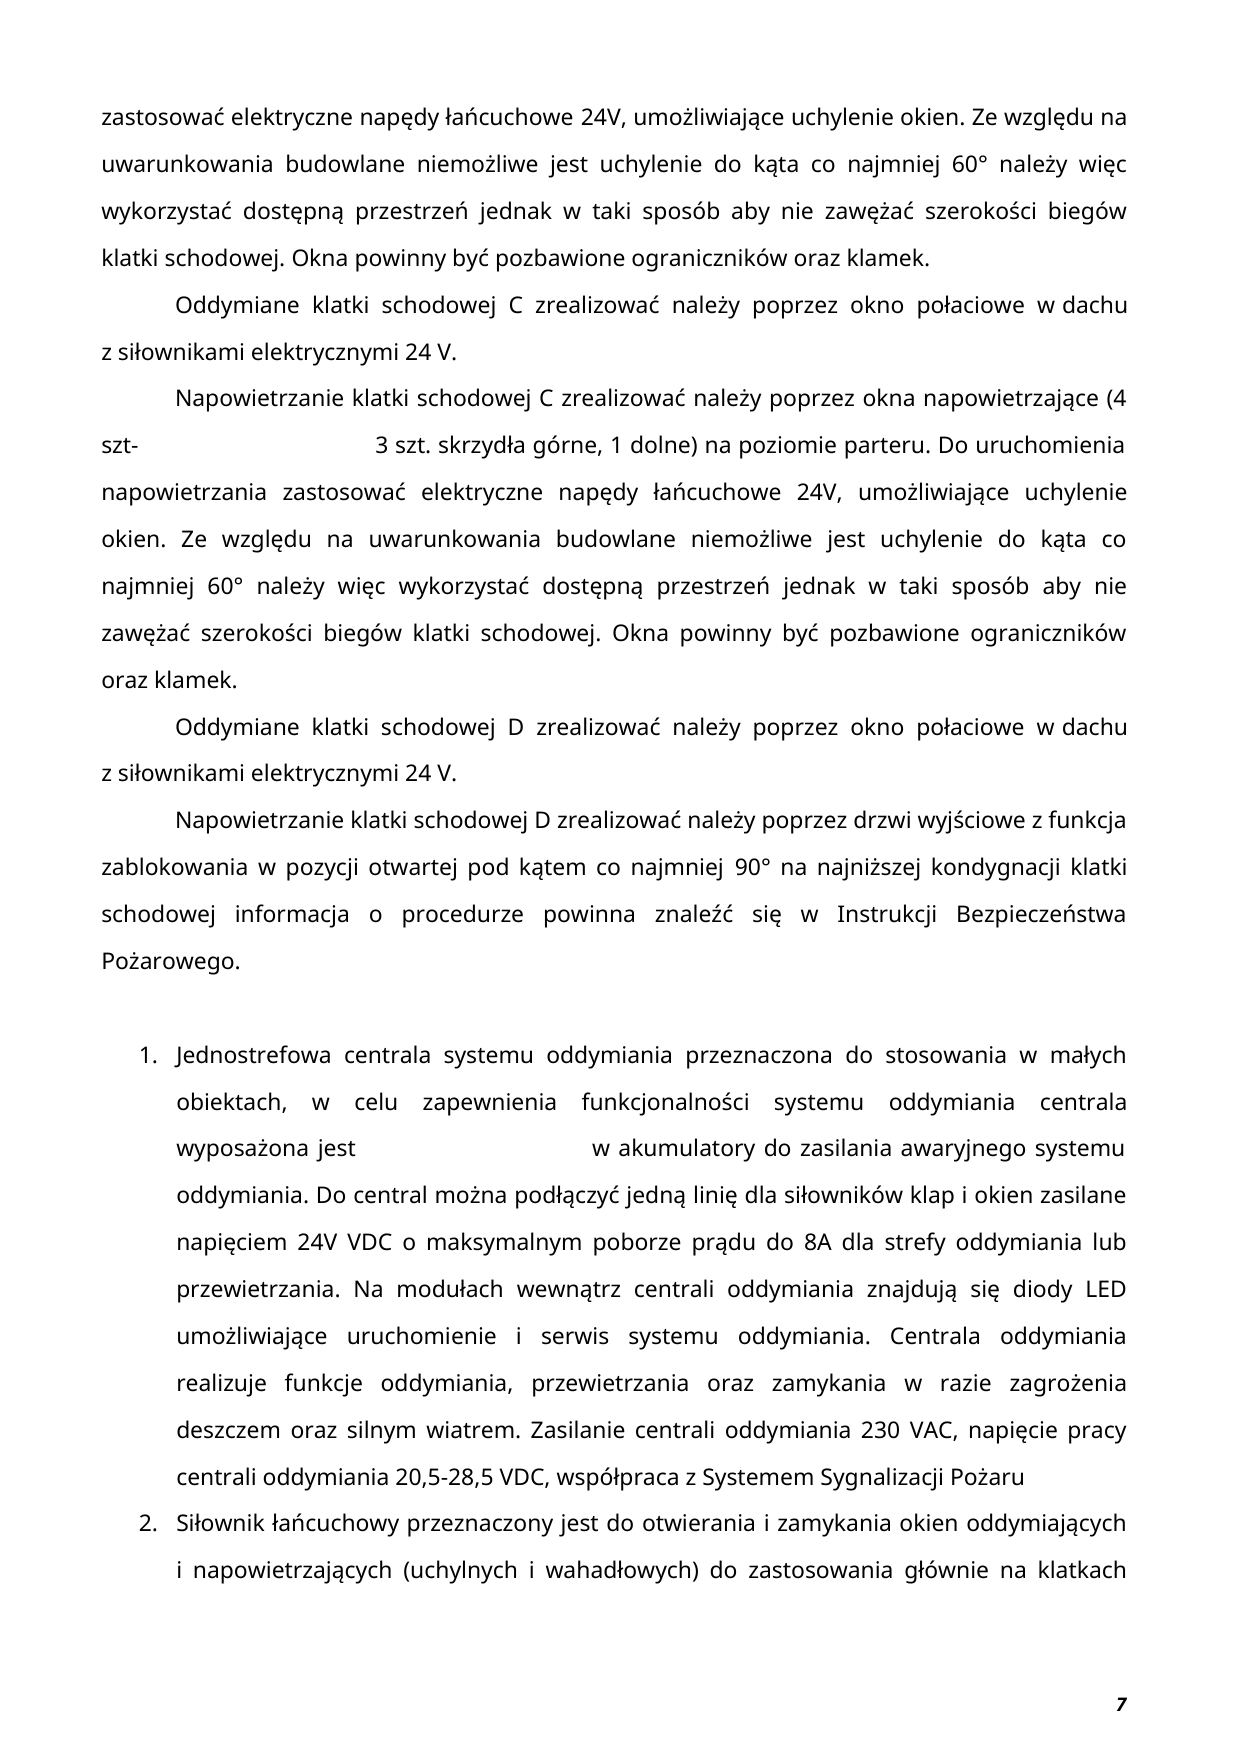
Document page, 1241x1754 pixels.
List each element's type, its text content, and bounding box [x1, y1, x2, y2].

text Napowietrzanie klatki schodowej C zrealizować należy poprzez okna napowietrzające (4 szt- 3 szt. skrzydła górne, 1 dolne) na poziomie parteru. Do uruchomienia napowietrzania zastosować elektryczne napędy łańcuchowe 24V, umożliwiające uchylenie okien. Ze względu na uwarunkowania budowlane niemożliwe jest uchylenie do kąta co najmniej 60° należy więc wykorzystać dostępną przestrzeń jednak w taki sposób aby nie zawężać szerokości biegów klatki schodowej. Okna powinny być pozbawione ograniczników oraz klamek. [101, 382, 1128, 695]
text Oddymiane klatki schodowej D zrealizować należy poprzez okno połaciowe w dachu z siłownikami elektrycznymi 24 V. [101, 710, 1128, 788]
text Napowietrzanie klatki schodowej D zrealizować należy poprzez drzwi wyjściowe z funkcja zablokowania w pozycji otwartej pod kątem co najmniej 90° na najniższej kondygnacji klatki schodowej informacja o procedurze powinna znaleźć się w Instrukcji Bezpieczeństwa Pożarowego. [101, 804, 1128, 976]
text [101, 101, 1128, 273]
text Oddymiane klatki schodowej C zrealizować należy poprzez okno połaciowe w dachu z siłownikami elektrycznymi 24 V. [101, 288, 1128, 367]
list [138, 1507, 1128, 1585]
list Jednostrefowa centrala systemu oddymiania przeznaczona do stosowania w małych obiektach, w celu zapewnienia funkcjonalności systemu oddymiania centrala wyposażona jest w akumulatory do zasilania awaryjnego systemu oddymiania. Do central można podłączyć jedną linię dla siłowników klap i okien zasilane napięciem 24V VDC o maksymalnym poborze prądu do 8A dla strefy oddymiania lub przewietrzania. Na modułach wewnątrz centrali oddymiania znajdują się diody LED umożliwiające uruchomienie i serwis systemu oddymiania. Centrala oddymiania realizuje funkcje oddymiania, przewietrzania oraz zamykania w razie zagrożenia deszczem oraz silnym wiatrem. Zasilanie centrali oddymiania 230 VAC, napięcie pracy centrali oddymiania 20,5-28,5 VDC, współpraca z Systemem Sygnalizacji Pożaru [138, 1038, 1128, 1492]
